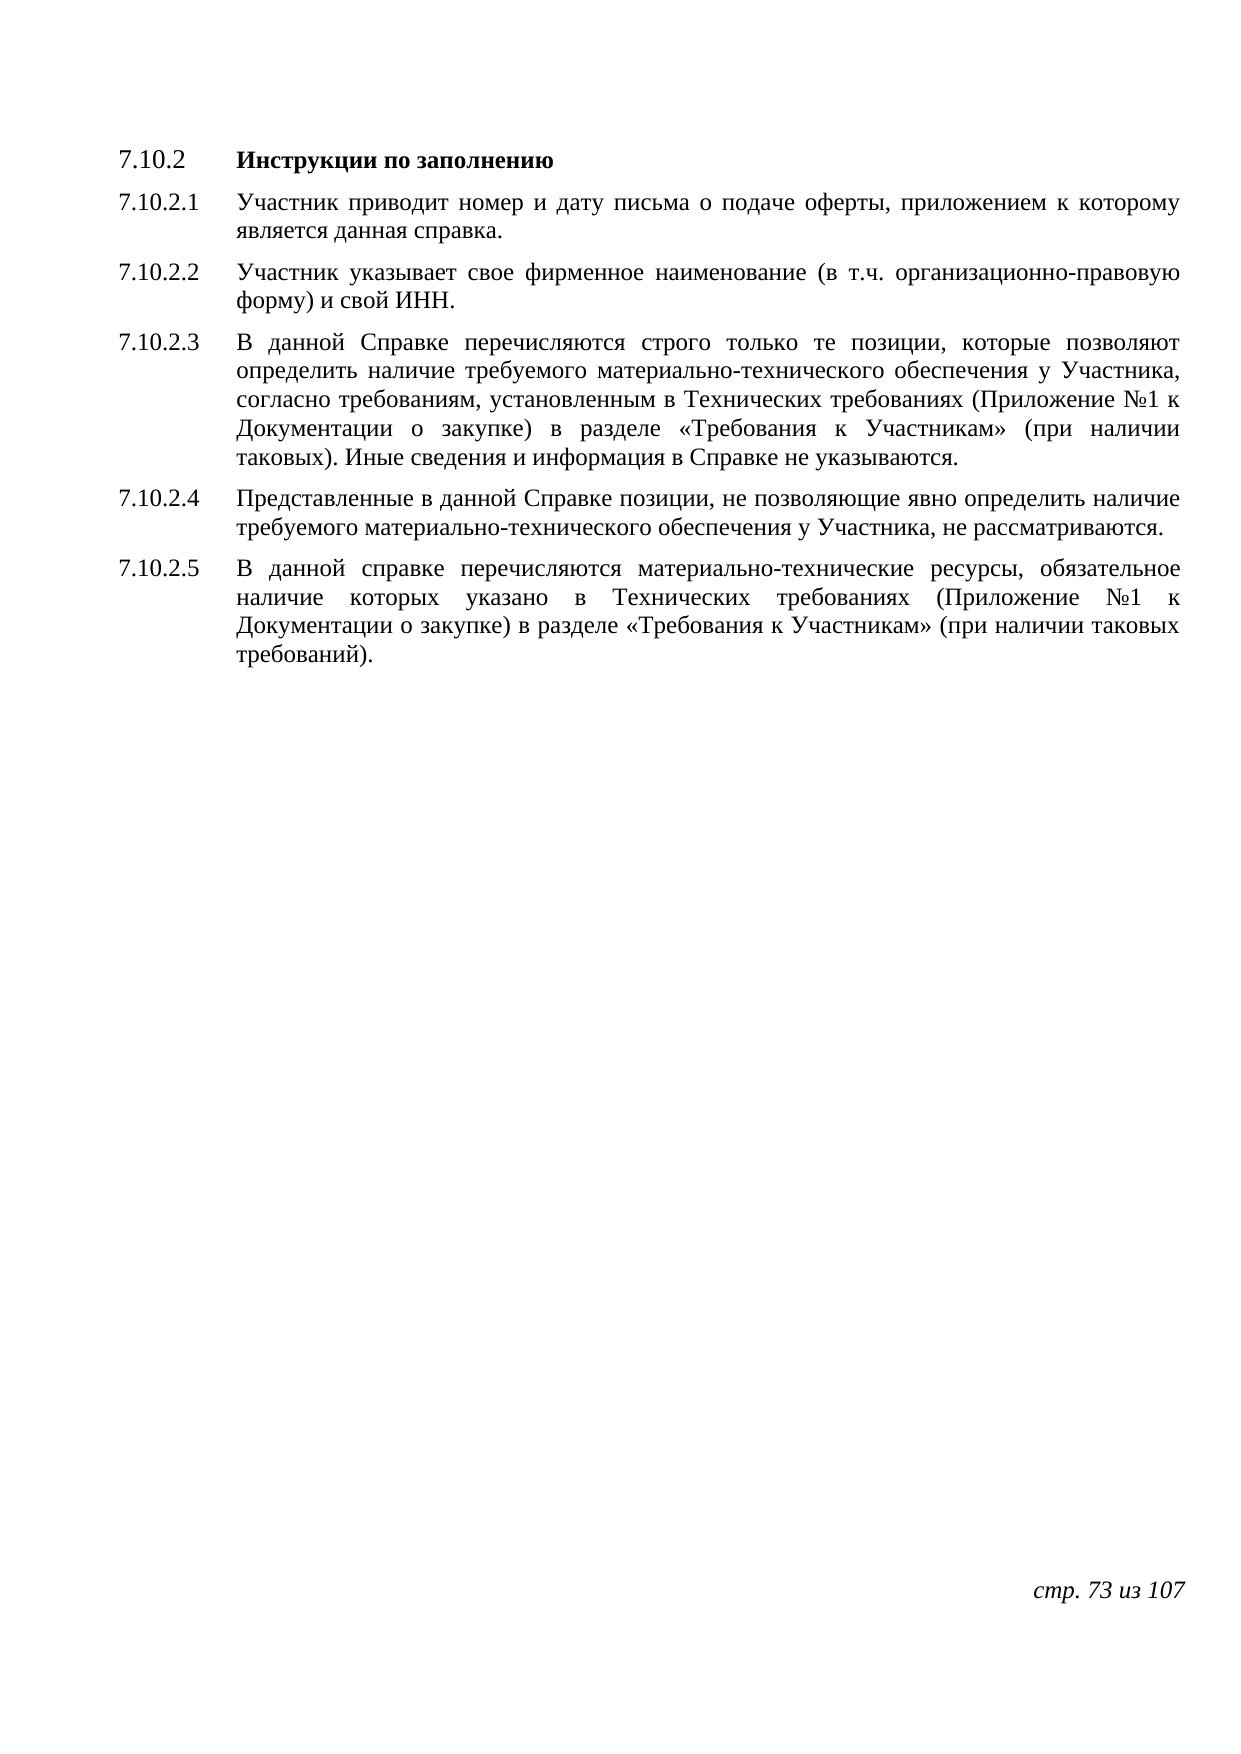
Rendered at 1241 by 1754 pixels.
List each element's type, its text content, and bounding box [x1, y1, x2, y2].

text В данной Справке перечисляются строго только те позиции, которые позволяют определить наличие требуемого материально-технического обеспечения у Участника, согласно требованиям, установленным в Технических требованиях (Приложение №1 к Документации о закупке) в разделе «Требования к Участникам» (при наличии таковых). Иные сведения и информация в Справке не указываются. [118, 327, 1181, 471]
text Участник указывает свое фирменное наименование (в т.ч. организационно-правовую форму) и свой ИНН. [118, 257, 1181, 314]
text В данной справке перечисляются материально-технические ресурсы, обязательное наличие которых указано в Технических требованиях (Приложение №1 к Документации о закупке) в разделе «Требования к Участникам» (при наличии таковых требований). [118, 553, 1181, 668]
text Инструкции по заполнению [118, 143, 1181, 174]
text Участник приводит номер и дату письма о подаче оферты, приложением к которому является данная справка. [118, 187, 1181, 244]
text Представленные в данной Справке позиции, не позволяющие явно определить наличие требуемого материально-технического обеспечения у Участника, не рассматриваются. [118, 483, 1181, 541]
